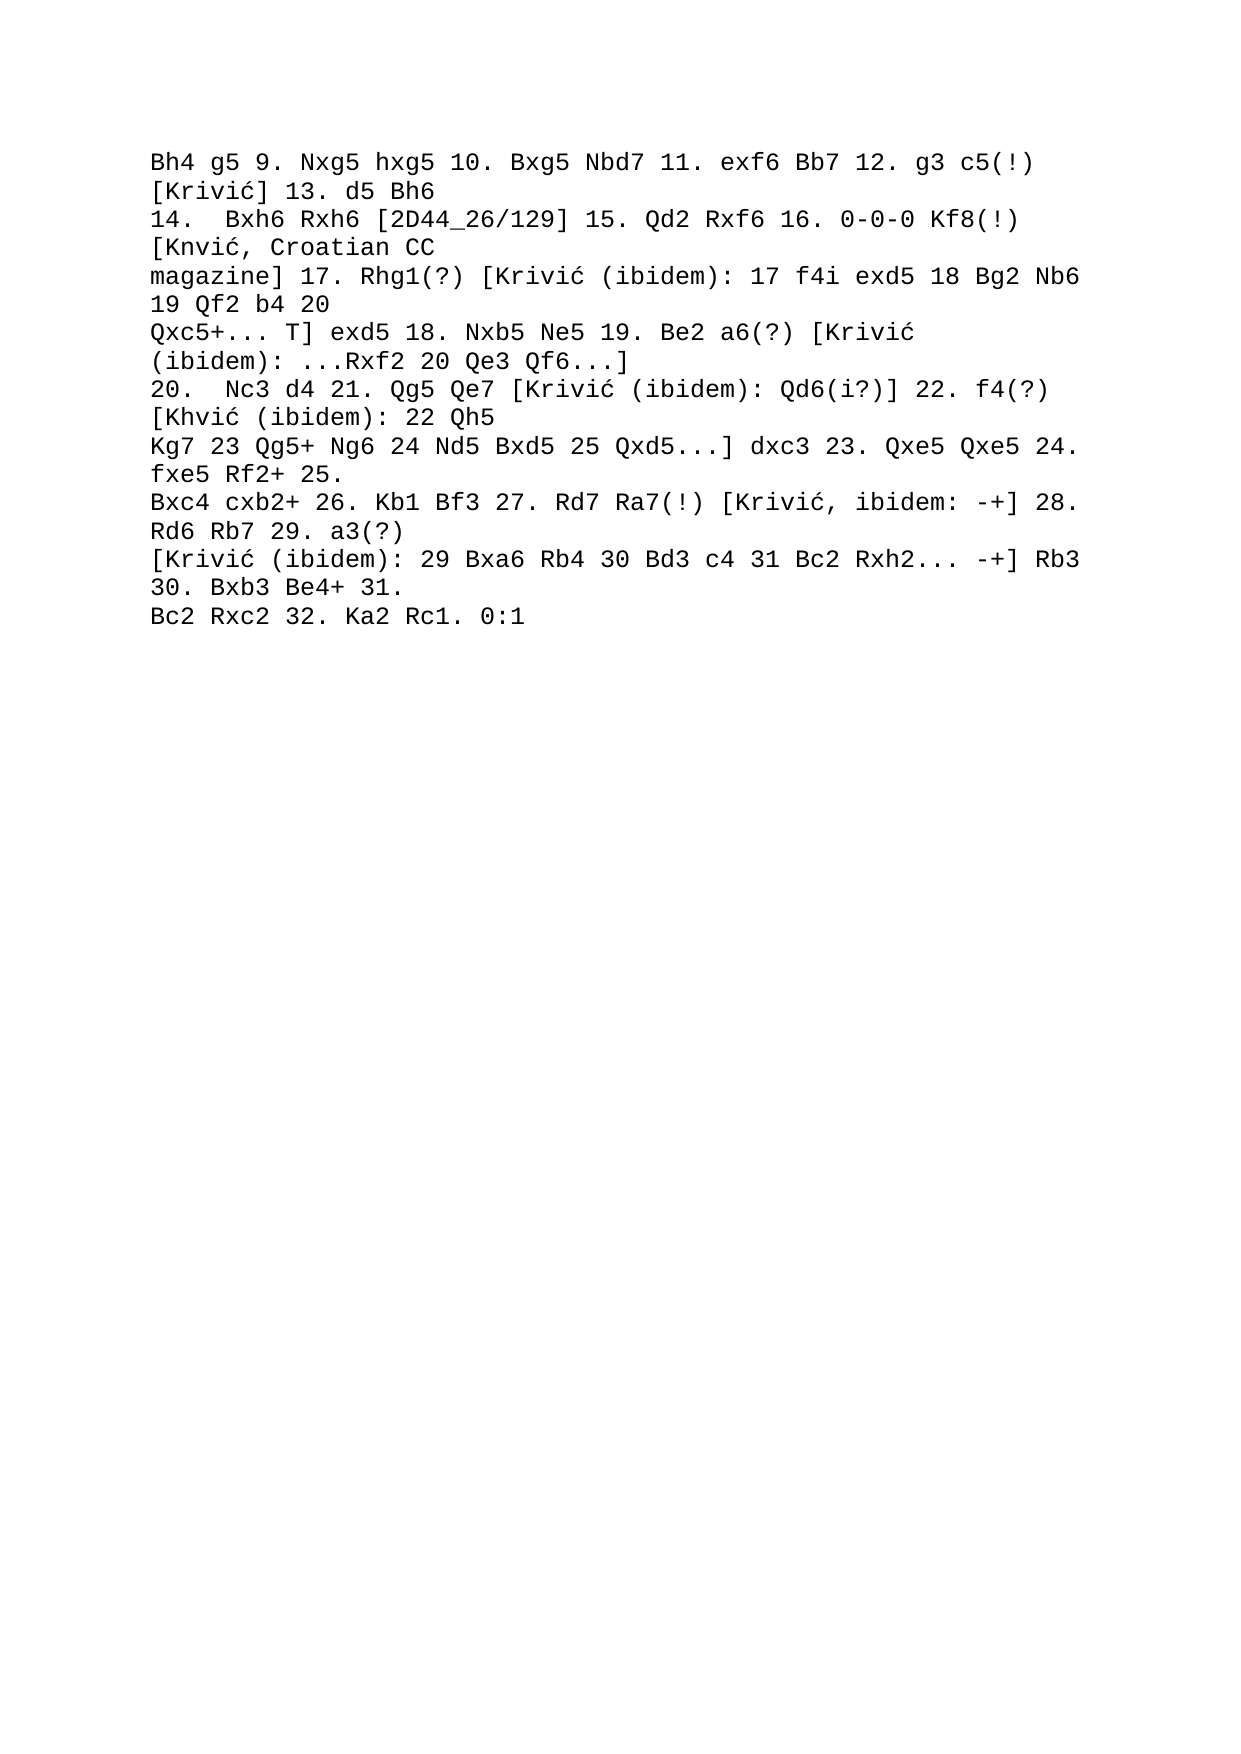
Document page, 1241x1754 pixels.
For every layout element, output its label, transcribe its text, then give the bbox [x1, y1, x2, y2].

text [150, 150, 1090, 207]
text 14. Bxh6 Rxh6 [2D44_26/129] 15. Qd2 Rxf6 16. 0-0-0 Kf8(!) [Knvić, Croatian CC magazine] 17. Rhg1(?) [Krivić (ibidem): 17 f4i exd5 18 Bg2 Nb6 19 Qf2 b4 20 Qxc5+... T] exd5 18. Nxb5 Ne5 19. Be2 a6(?) [Krivić (ibidem): ...Rxf2 20 Qe3 Qf6...] [150, 207, 1090, 377]
text 20. Nc3 d4 21. Qg5 Qe7 [Krivić (ibidem): Qd6(i?)] 22. f4(?) [Khvić (ibidem): 22 Qh5 Kg7 23 Qg5+ Ng6 24 Nd5 Bxd5 25 Qxd5...] dxc3 23. Qxe5 Qxe5 24. fxe5 Rf2+ 25. Bxc4 cxb2+ 26. Kb1 Bf3 27. Rd7 Ra7(!) [Krivić, ibidem: -+] 28. Rd6 Rb7 29. a3(?) [Krivić (ibidem): 29 Bxa6 Rb4 30 Bd3 c4 31 Bc2 Rxh2... -+] Rb3 30. Bxb3 Be4+ 31. Bc2 Rxc2 32. Ka2 Rc1. 0:1 [150, 377, 1090, 632]
